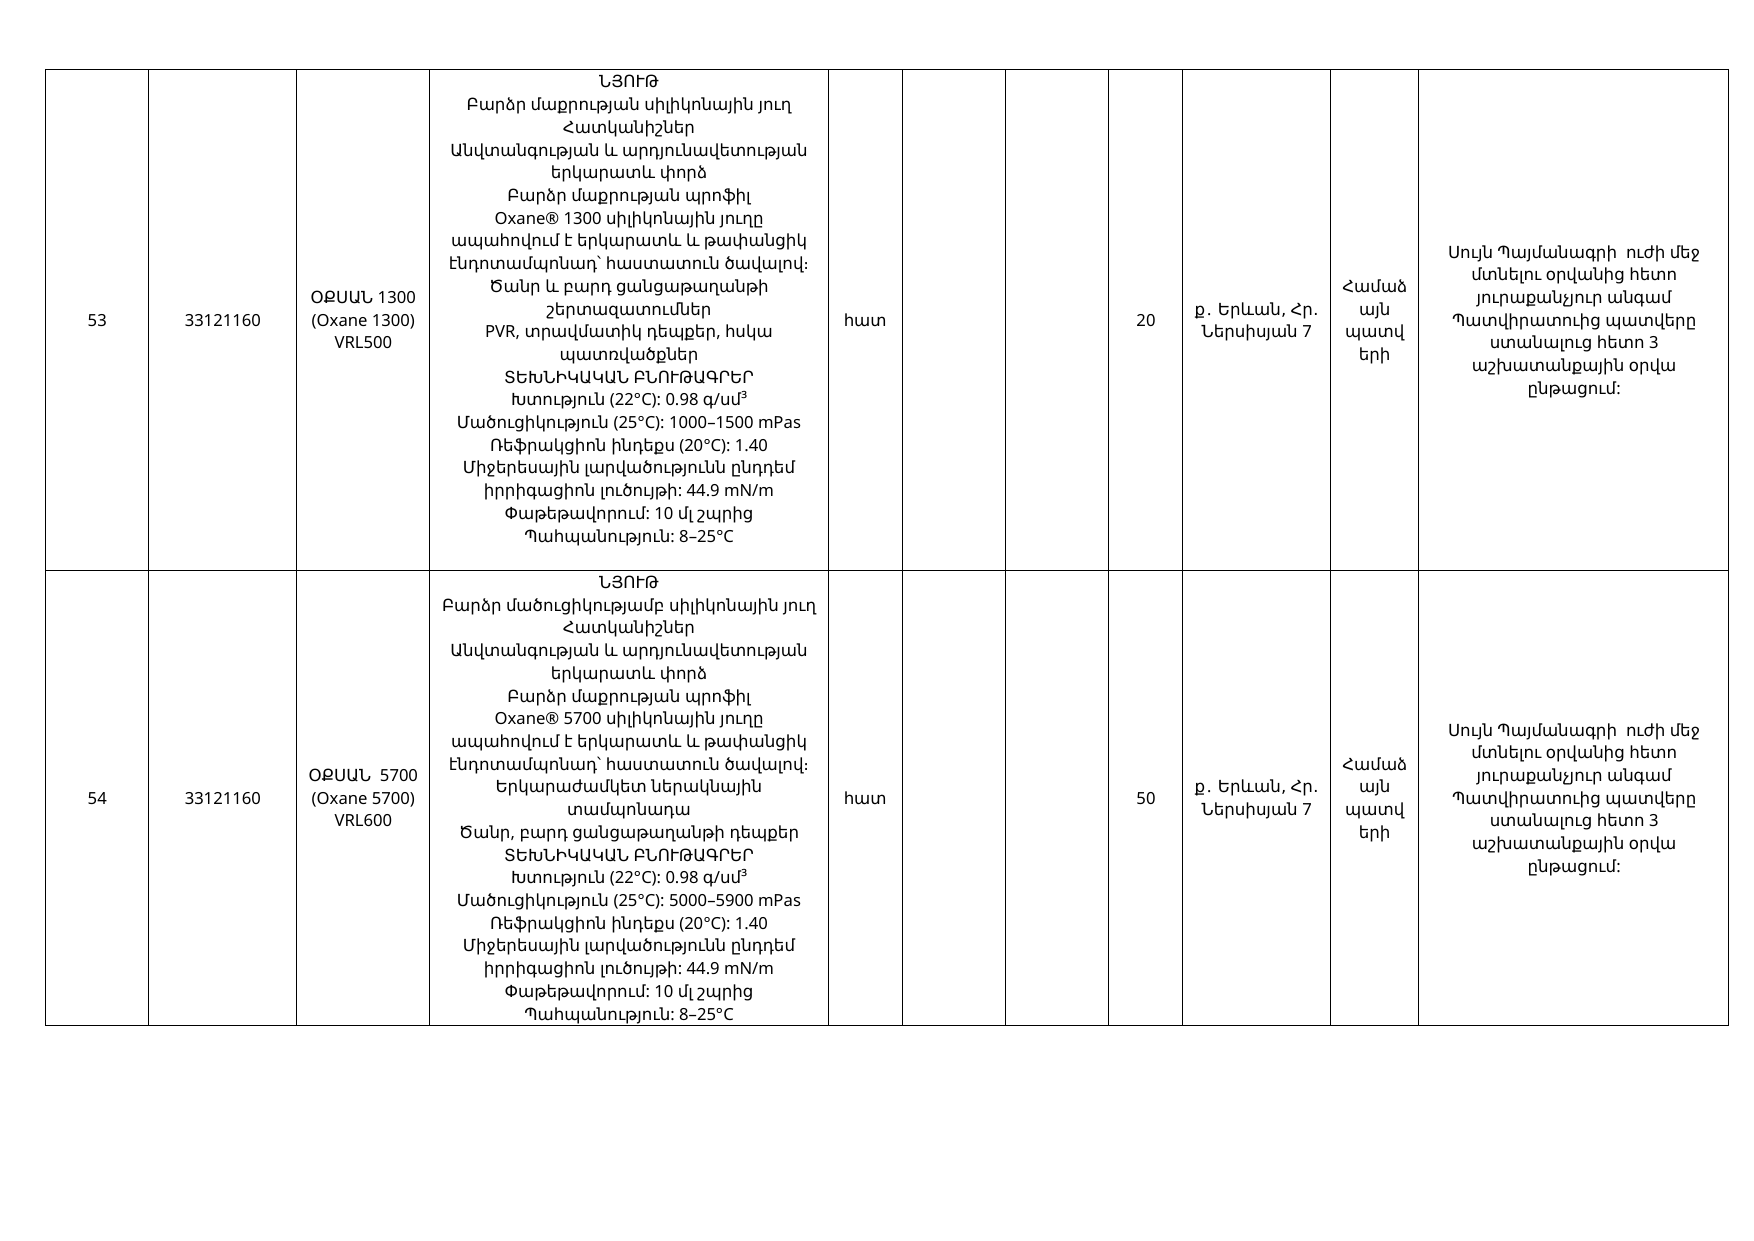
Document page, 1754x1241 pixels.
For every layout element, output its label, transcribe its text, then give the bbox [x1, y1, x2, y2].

table_cell 33121160 [149, 571, 296, 1025]
table_cell ՕՔՍԱՆ 1300 (Oxane 1300) VRL500 [297, 70, 429, 569]
table_cell [903, 571, 1005, 1025]
table_cell ք․ Երևան, Հր․ Ներսիսյան 7 [1183, 70, 1330, 569]
table_cell 54 [46, 571, 148, 1025]
table_cell [1006, 571, 1108, 1025]
table_cell Համաձայն պատվերի [1331, 571, 1418, 1025]
table_cell 53 [46, 70, 148, 569]
table_cell 50 [1109, 571, 1182, 1025]
table_cell 20 [1109, 70, 1182, 569]
table_cell ՆՅՈՒԹ Բարձր մաքրության սիլիկոնային յուղ Հատկանիշներ Անվտանգության և արդյունավետության երկարատև փորձ Բարձր մաքրության պրոֆիլ Oxane® 1300 սիլիկոնային յուղը ապահովում է երկարատև և թափանցիկ էնդոտամպոնադ՝ հաստատուն ծավալով։ Ծանր և բարդ ցանցաթաղանթի շերտազատումներ PVR, տրավմատիկ դեպքեր, հսկա պատռվածքներ ՏԵԽՆԻԿԱԿԱՆ ԲՆՈՒԹԱԳՐԵՐ Խտություն (22°C): 0.98 գ/սմ³ Մածուցիկություն (25°C): 1000–1500 mPas Ռեֆրակցիոն ինդեքս (20°C): 1.40 Միջերեսային լարվածությունն ընդդեմ իրրիգացիոն լուծույթի: 44.9 mN/m Փաթեթավորում: 10 մլ շպրից Պահպանություն: 8–25°C [430, 70, 828, 569]
table_cell 33121160 [149, 70, 296, 569]
table_cell [903, 70, 1005, 569]
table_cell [1183, 571, 1330, 1025]
table_cell [1006, 70, 1108, 569]
table_cell Համաձայն պատվերի [1331, 70, 1418, 569]
table_cell ՕՔՍԱՆ 5700 (Oxane 5700) VRL600 [297, 571, 429, 1025]
table_cell ՆՅՈՒԹ Բարձր մածուցիկությամբ սիլիկոնային յուղ Հատկանիշներ Անվտանգության և արդյունավետության երկարատև փորձ Բարձր մաքրության պրոֆիլ Oxane® 5700 սիլիկոնային յուղը ապահովում է երկարատև և թափանցիկ էնդոտամպոնադ՝ հաստատուն ծավալով։ Երկարաժամկետ ներակնային տամպոնադա Ծանր, բարդ ցանցաթաղանթի դեպքեր ՏԵԽՆԻԿԱԿԱՆ ԲՆՈՒԹԱԳՐԵՐ Խտություն (22°C): 0.98 գ/սմ³ Մածուցիկություն (25°C): 5000–5900 mPas Ռեֆրակցիոն ինդեքս (20°C): 1.40 Միջերեսային լարվածությունն ընդդեմ իրրիգացիոն լուծույթի: 44.9 mN/m Փաթեթավորում: 10 մլ շպրից Պահպանություն: 8–25°C [430, 571, 828, 1025]
table_cell հատ [829, 70, 902, 569]
table_cell հատ [829, 571, 902, 1025]
table_cell Սույն Պայմանագրի ուժի մեջ մտնելու օրվանից հետո յուրաքանչյուր անգամ Պատվիրատուից պատվերը ստանալուց հետո 3 աշխատանքային օրվա ընթացում: [1419, 571, 1728, 1025]
table_cell Սույն Պայմանագրի ուժի մեջ մտնելու օրվանից հետո յուրաքանչյուր անգամ Պատվիրատուից պատվերը ստանալուց հետո 3 աշխատանքային օրվա ընթացում: [1419, 70, 1728, 569]
